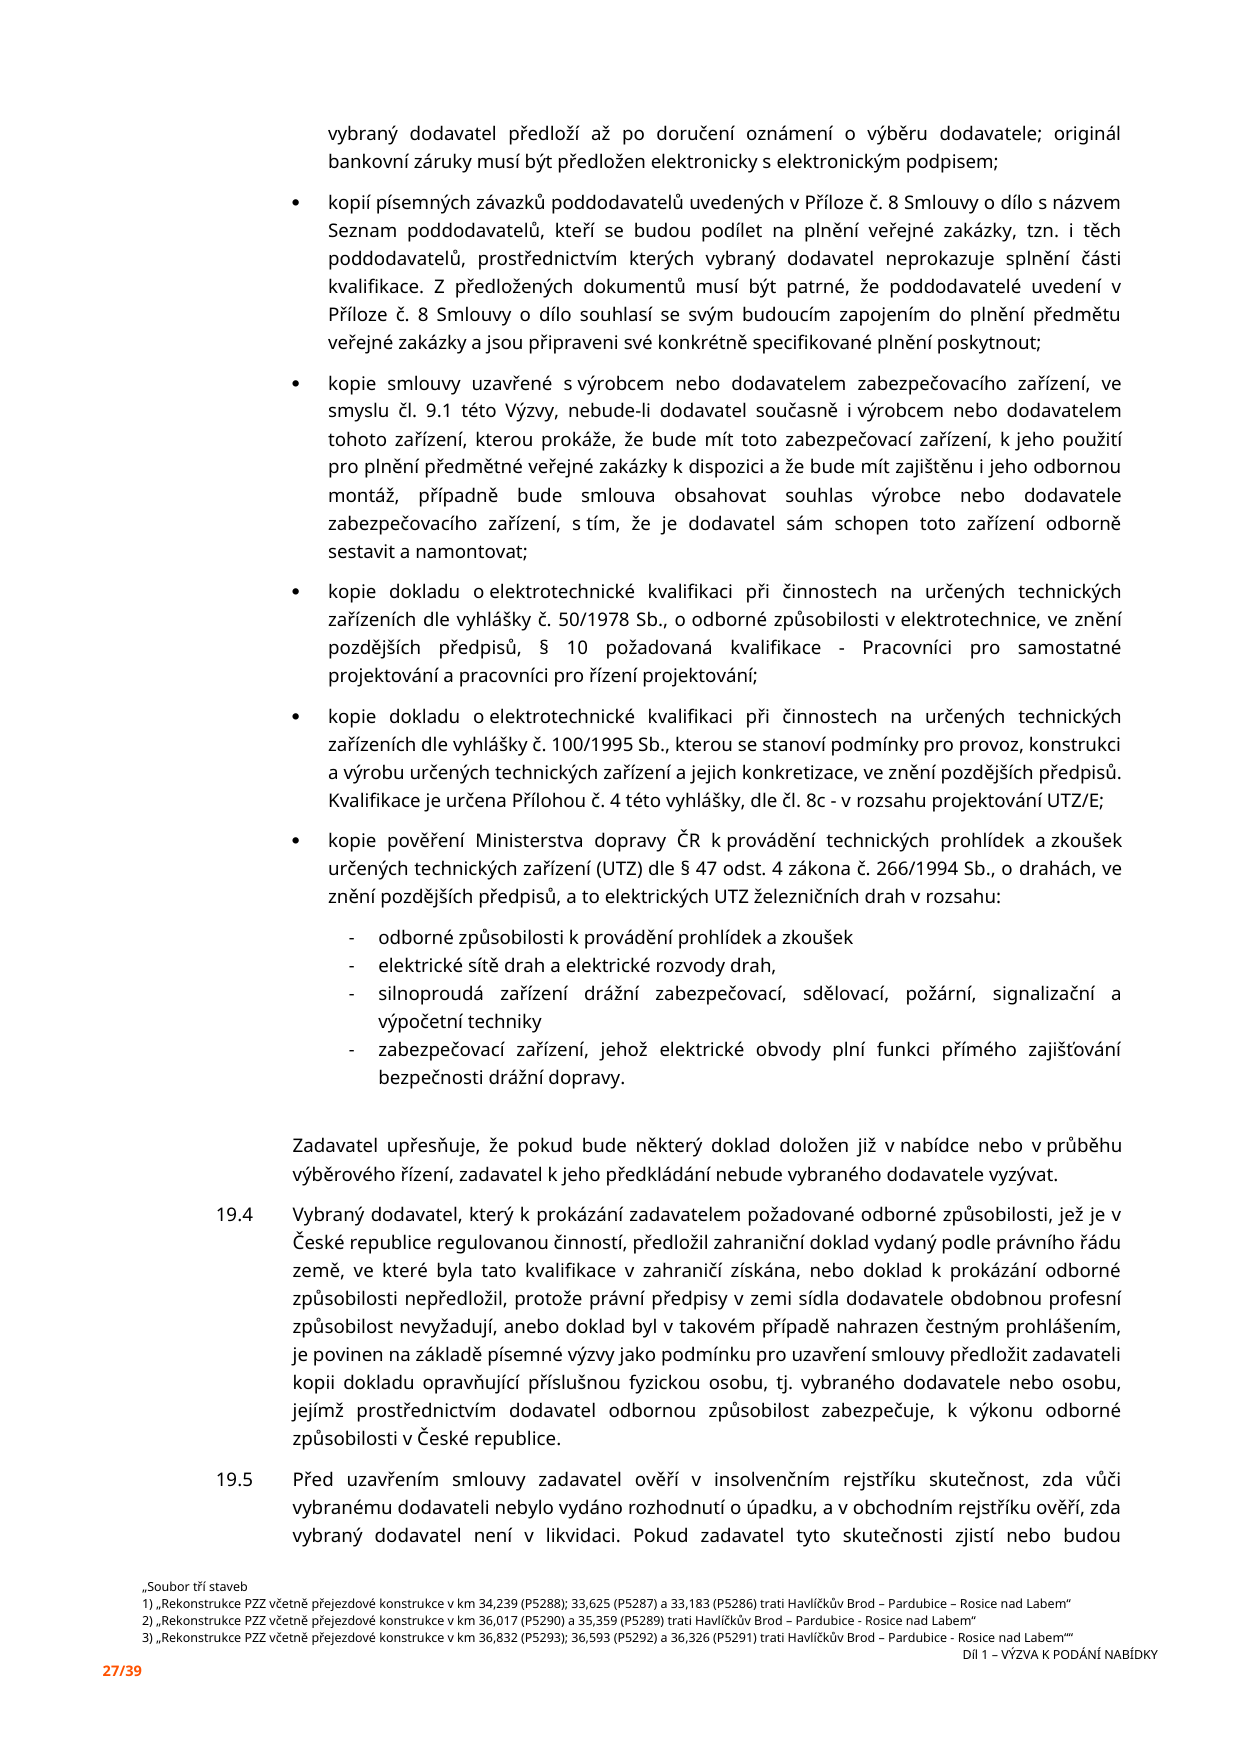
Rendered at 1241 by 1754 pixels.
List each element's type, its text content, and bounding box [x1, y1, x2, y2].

text Zadavatel upřesňuje, že pokud bude některý doklad doložen již v nabídce nebo v průběhu výběrového řízení, zadavatel k jeho předkládání nebude vybraného dodavatele vyzývat. [292, 1133, 1122, 1186]
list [292, 121, 1122, 174]
list kopie dokladu o elektrotechnické kvalifikaci při činnostech na určených technických zařízeních dle vyhlášky č. 100/1995 Sb., kterou se stanoví podmínky pro provoz, konstrukci a výrobu určených technických zařízení a jejich konkretizace, ve znění pozdějších předpisů. Kvalifikace je určena Přílohou č. 4 této vyhlášky, dle čl. 8c - v rozsahu projektování UTZ/E; [292, 703, 1122, 813]
list kopie pověření Ministerstva dopravy ČR k provádění technických prohlídek a zkoušek určených technických zařízení (UTZ) dle § 47 odst. 4 zákona č. 266/1994 Sb., o drahách, ve znění pozdějších předpisů, a to elektrických UTZ železničních drah v rozsahu: [292, 828, 1122, 909]
list silnoproudá zařízení drážní zabezpečovací, sdělovací, požární, signalizační a výpočetní techniky [348, 980, 1122, 1034]
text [216, 1466, 1122, 1548]
list zabezpečovací zařízení, jehož elektrické obvody plní funkci přímého zajišťování bezpečnosti drážní dopravy. [348, 1036, 1122, 1090]
list kopie smlouvy uzavřené s výrobcem nebo dodavatelem zabezpečovacího zařízení, ve smyslu čl. 9.1 této Výzvy, nebude-li dodavatel současně i výrobcem nebo dodavatelem tohoto zařízení, kterou prokáže, že bude mít toto zabezpečovací zařízení, k jeho použití pro plnění předmětné veřejné zakázky k dispozici a že bude mít zajištěnu i jeho odbornou montáž, případně bude smlouva obsahovat souhlas výrobce nebo dodavatele zabezpečovacího zařízení, s tím, že je dodavatel sám schopen toto zařízení odborně sestavit a namontovat; [292, 370, 1122, 563]
list kopie dokladu o elektrotechnické kvalifikaci při činnostech na určených technických zařízeních dle vyhlášky č. 50/1978 Sb., o odborné způsobilosti v elektrotechnice, ve znění pozdějších předpisů, § 10 požadovaná kvalifikace - Pracovníci pro samostatné projektování a pracovníci pro řízení projektování; [292, 578, 1122, 688]
list kopií písemných závazků poddodavatelů uvedených v Příloze č. 8 Smlouvy o dílo s názvem Seznam poddodavatelů, kteří se budou podílet na plnění veřejné zakázky, tzn. i těch poddodavatelů, prostřednictvím kterých vybraný dodavatel neprokazuje splnění části kvalifikace. Z předložených dokumentů musí být patrné, že poddodavatelé uvedení v Příloze č. 8 Smlouvy o dílo souhlasí se svým budoucím zapojením do plnění předmětu veřejné zakázky a jsou připraveni své konkrétně specifikované plnění poskytnout; [292, 189, 1122, 355]
list elektrické sítě drah a elektrické rozvody drah, [348, 952, 1122, 978]
text Vybraný dodavatel, který k prokázání zadavatelem požadované odborné způsobilosti, jež je v České republice regulovanou činností, předložil zahraniční doklad vydaný podle právního řádu země, ve které byla tato kvalifikace v zahraničí získána, nebo doklad k prokázání odborné způsobilosti nepředložil, protože právní předpisy v zemi sídla dodavatele obdobnou profesní způsobilost nevyžadují, anebo doklad byl v takovém případě nahrazen čestným prohlášením, je povinen na základě písemné výzvy jako podmínku pro uzavření smlouvy předložit zadavateli kopii dokladu opravňující příslušnou fyzickou osobu, tj. vybraného dodavatele nebo osobu, jejímž prostřednictvím dodavatel odbornou způsobilost zabezpečuje, k výkonu odborné způsobilosti v České republice. [216, 1201, 1122, 1451]
list odborné způsobilosti k provádění prohlídek a zkoušek [348, 924, 1122, 950]
